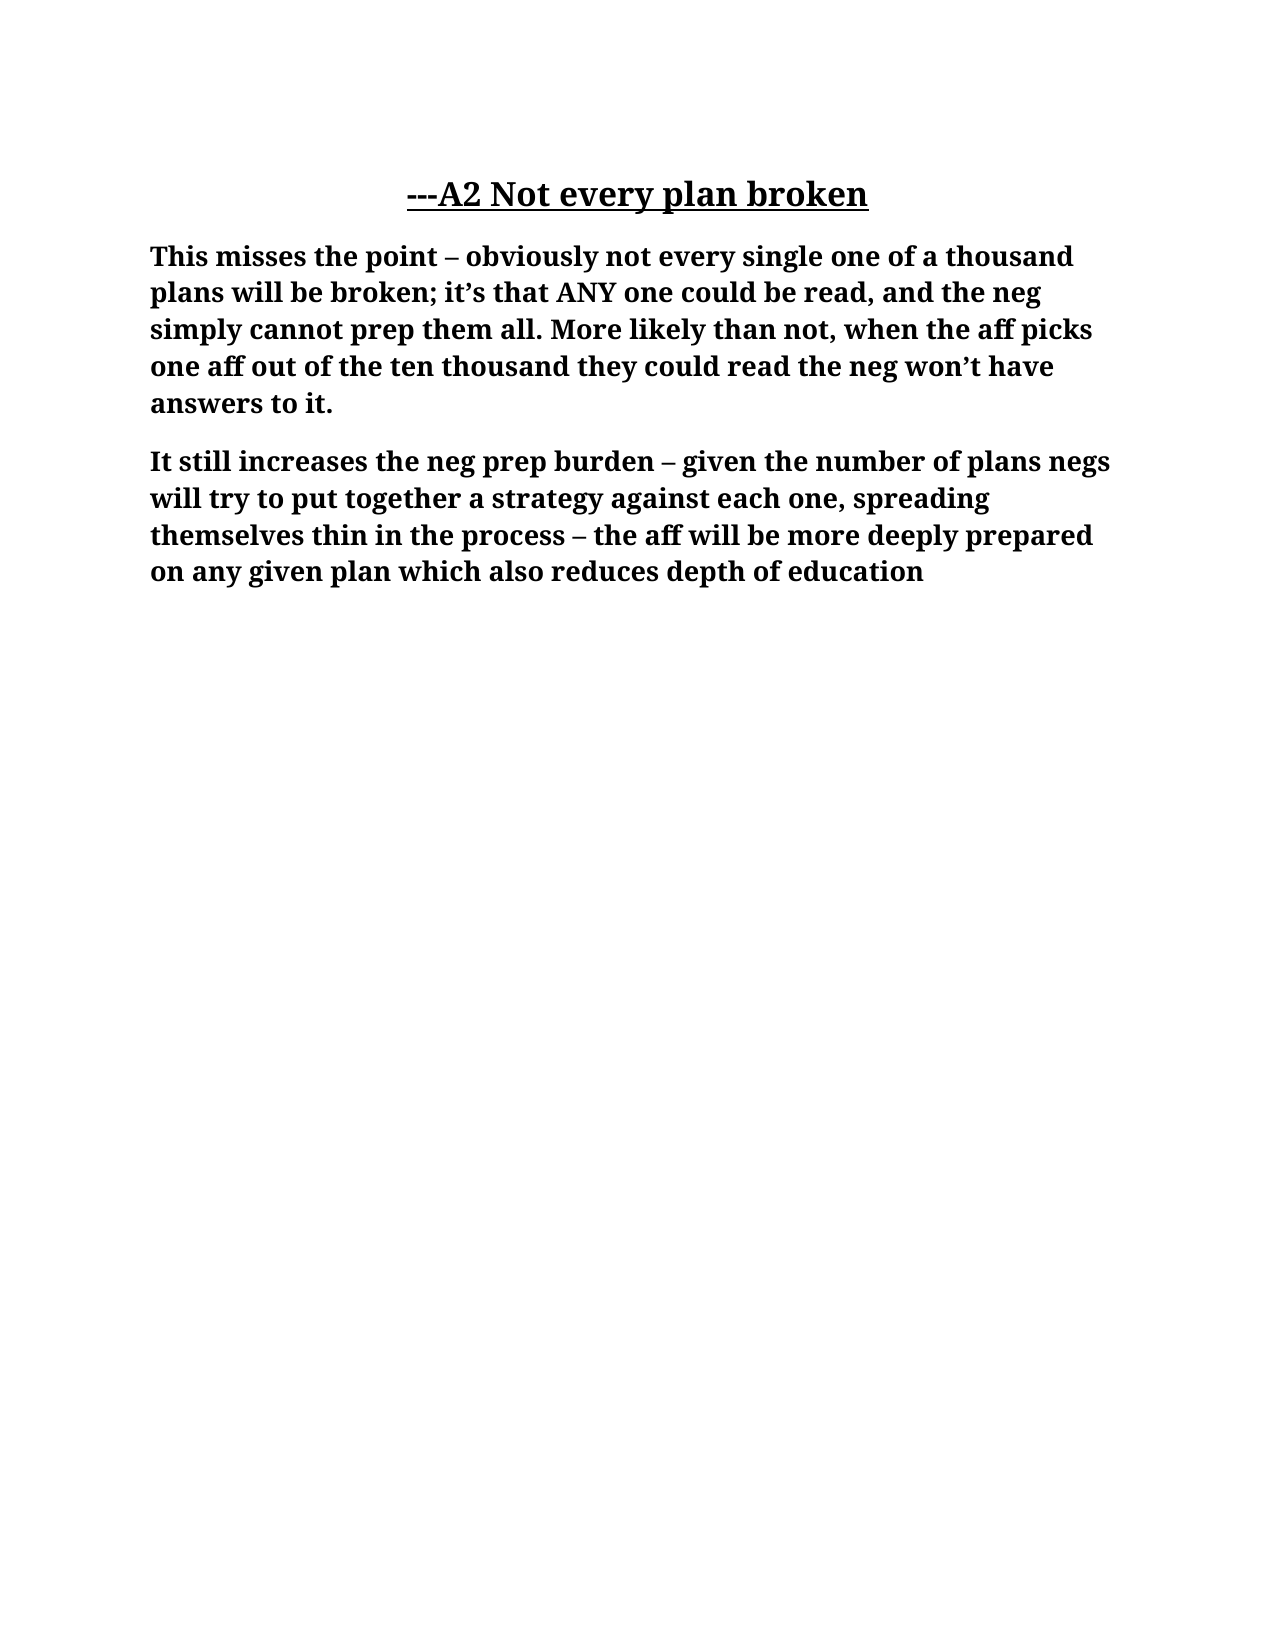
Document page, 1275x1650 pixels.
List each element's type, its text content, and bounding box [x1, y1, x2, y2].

subtitle ---A2 Not every plan broken [150, 171, 1125, 216]
subtitle It still increases the neg prep burden – given the number of plans negs will try to put together a strategy against each one, spreading themselves thin in the process – the aff will be more deeply prepared on any given plan which also reduces depth of education [150, 442, 1125, 590]
subtitle This misses the point – obviously not every single one of a thousand plans will be broken; it’s that ANY one could be read, and the neg simply cannot prep them all. More likely than not, when the aff picks one aff out of the ten thousand they could read the neg won’t have answers to it. [150, 237, 1125, 421]
